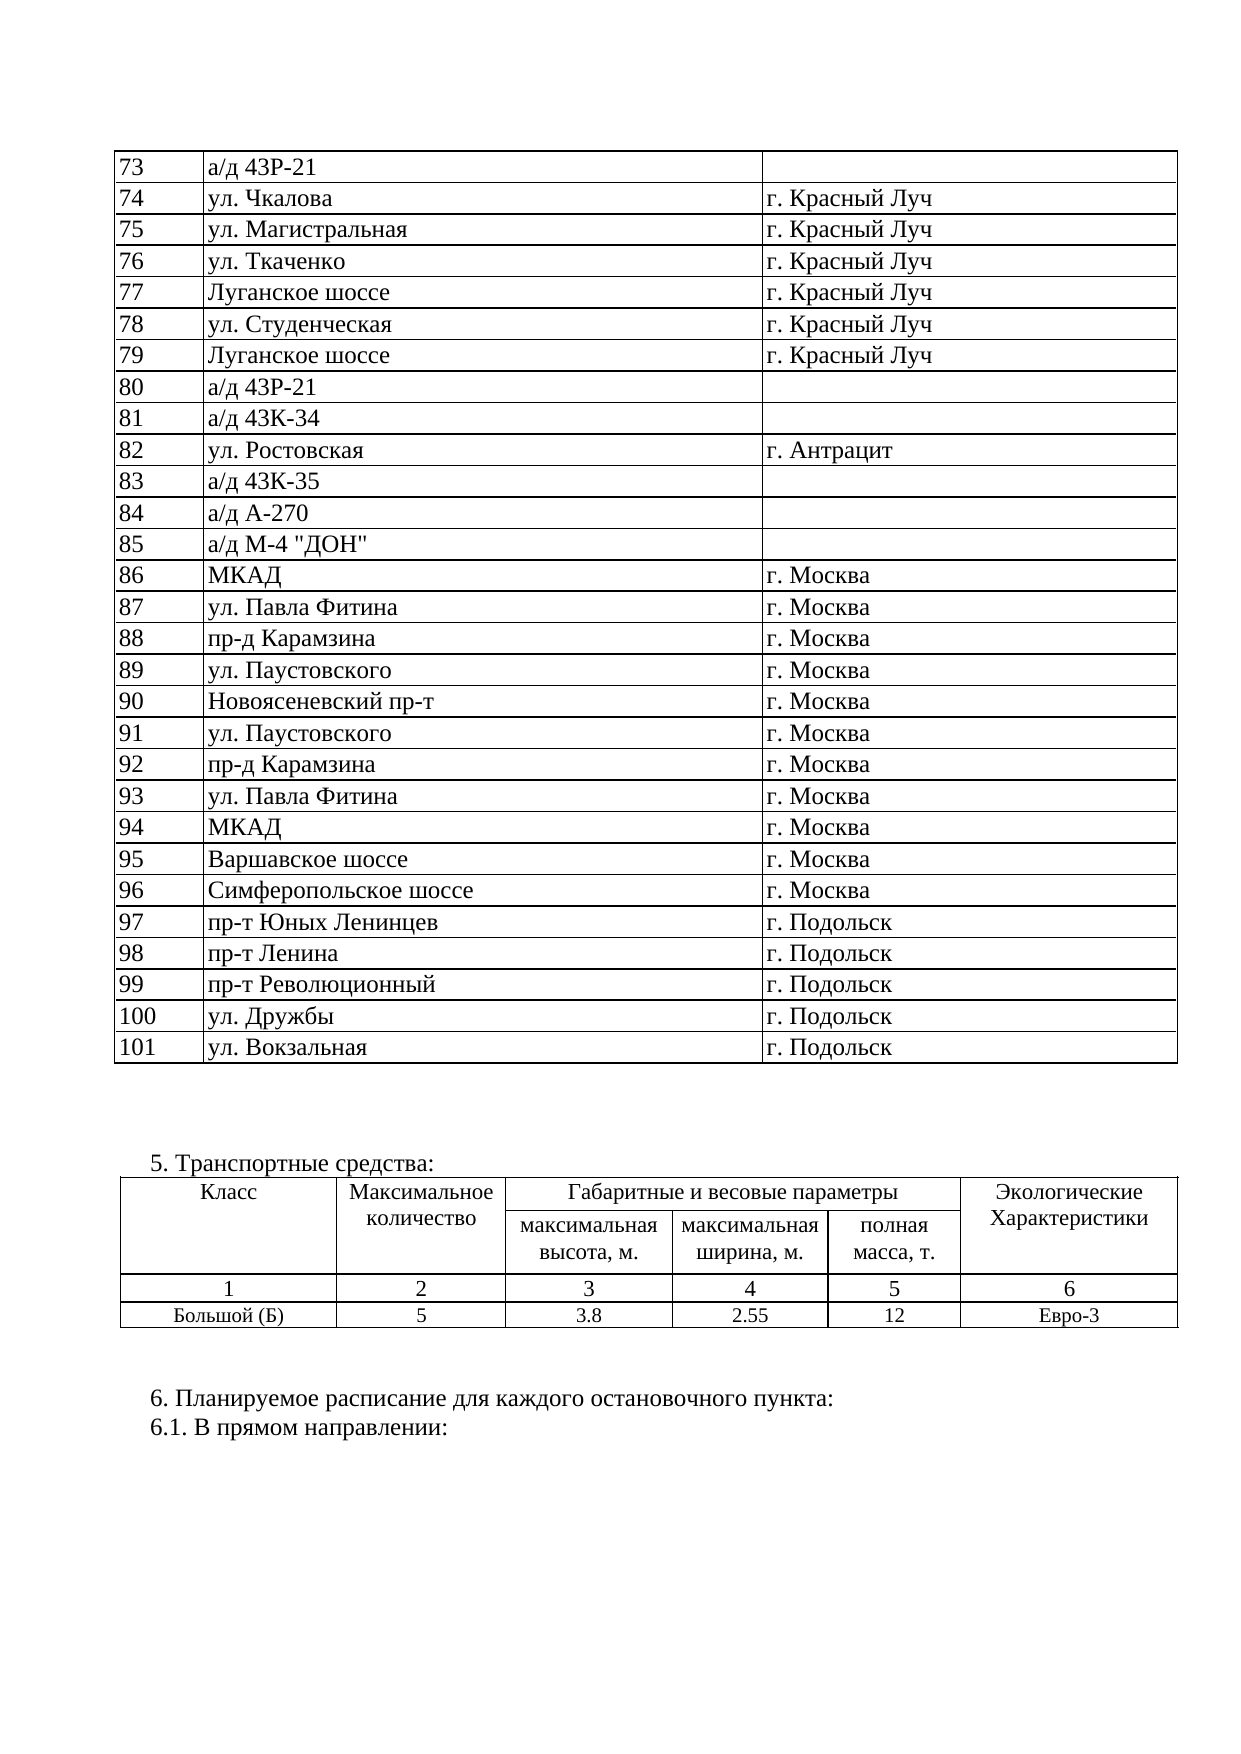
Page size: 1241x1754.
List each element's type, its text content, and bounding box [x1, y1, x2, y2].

table_cell а/д 43К-34 [204, 403, 762, 433]
text 6.1. В прямом направлении: [150, 1412, 1090, 1441]
table_cell г. Москва [763, 590, 1177, 622]
table_cell 5 [337, 1303, 505, 1327]
table_cell ул. Ткаченко [204, 246, 762, 276]
table_cell [763, 370, 1177, 402]
table_cell г. Красный Луч [763, 339, 1177, 370]
table_cell 75 [115, 214, 203, 244]
table_header Экологические Характеристики [961, 1178, 1177, 1273]
table_cell 6 [961, 1275, 1177, 1301]
table_cell 76 [115, 245, 203, 276]
table_header Максимальное количество [337, 1178, 505, 1273]
table_cell 83 [115, 466, 203, 496]
table_cell г. Красный Луч [763, 181, 1177, 213]
table_cell а/д М-4 "ДОН" [204, 529, 762, 559]
table_cell 97 [115, 906, 203, 936]
table_cell 74 [115, 183, 203, 213]
table_cell ул. Паустовского [204, 655, 762, 685]
table_cell г. Москва [763, 811, 1177, 842]
table_header Габаритные и весовые параметры [506, 1178, 960, 1210]
table_cell 2.55 [673, 1303, 827, 1327]
table_cell 3.8 [506, 1303, 672, 1327]
table_cell 79 [115, 340, 203, 370]
table_cell Новоясеневский пр-т [204, 686, 762, 716]
table_cell г. Красный Луч [763, 213, 1177, 244]
table_cell [763, 402, 1177, 433]
table_cell пр-т Юных Ленинцев [204, 907, 762, 936]
table_cell пр-д Карамзина [204, 749, 762, 779]
table_cell 89 [115, 654, 203, 685]
table_cell 96 [115, 875, 203, 905]
table_cell г. Красный Луч [763, 276, 1177, 307]
table_cell 90 [115, 686, 203, 716]
table_cell 84 [115, 497, 203, 527]
table_cell 81 [115, 403, 203, 433]
table_cell Луганское шоссе [204, 277, 762, 307]
table_cell 95 [115, 843, 203, 873]
table_cell МКАД [204, 561, 762, 590]
table_cell 92 [115, 749, 203, 779]
table_cell ул. Паустовского [204, 718, 762, 748]
table_cell г. Москва [763, 685, 1177, 716]
table_cell г. Москва [763, 874, 1177, 905]
table_cell Луганское шоссе [204, 340, 762, 370]
table_cell ул. Павла Фитина [204, 781, 762, 811]
table_cell г. Москва [763, 559, 1177, 590]
table_cell 73 [115, 152, 203, 181]
table_cell а/д 43Р-21 [204, 152, 762, 181]
table_cell пр-т Ленина [204, 938, 762, 968]
table_cell г. Подольск [763, 1031, 1177, 1062]
table_cell г. Москва [763, 779, 1177, 811]
table_cell 78 [115, 308, 203, 339]
table_cell 86 [115, 560, 203, 590]
table_cell г. Подольск [763, 968, 1177, 999]
table_cell 87 [115, 591, 203, 622]
table_cell 5 [829, 1275, 960, 1301]
table_cell г. Москва [763, 748, 1177, 779]
table_cell 91 [115, 717, 203, 748]
table_header Класс [121, 1178, 336, 1273]
table_cell г. Москва [763, 622, 1177, 653]
table_cell 101 [115, 1032, 203, 1062]
table_cell 93 [115, 780, 203, 811]
table_cell [763, 152, 1177, 181]
table_cell Большой (Б) [121, 1303, 336, 1327]
table_cell [763, 465, 1177, 496]
table_cell 12 [829, 1303, 960, 1327]
table_cell ул. Студенческая [204, 309, 762, 339]
table_cell максимальная ширина, м. [673, 1211, 827, 1273]
text 6. Планируемое расписание для каждого остановочного пункта: [150, 1383, 1090, 1412]
table_cell Евро-3 [961, 1303, 1177, 1327]
table_cell 85 [115, 529, 203, 559]
table_cell а/д 43К-35 [204, 466, 762, 496]
table_cell [763, 528, 1177, 559]
table_cell 4 [673, 1275, 827, 1301]
table_cell 94 [115, 812, 203, 842]
table_cell ул. Чкалова [204, 183, 762, 213]
table_cell 77 [115, 277, 203, 307]
table_cell ул. Вокзальная [204, 1032, 762, 1062]
table_cell ул. Магистральная [204, 215, 762, 244]
table_cell г. Москва [763, 653, 1177, 685]
table_cell г. Красный Луч [763, 307, 1177, 339]
table_cell 2 [337, 1275, 505, 1301]
table_cell г. Москва [763, 716, 1177, 748]
table_cell [763, 496, 1177, 527]
table_cell 3 [506, 1275, 672, 1301]
table_cell пр-д Карамзина [204, 623, 762, 653]
table_cell г. Подольск [763, 905, 1177, 936]
table_cell 99 [115, 969, 203, 999]
table_cell г. Красный Луч [763, 244, 1177, 276]
table_cell МКАД [204, 812, 762, 842]
table_cell а/д 43Р-21 [204, 372, 762, 402]
table_cell максимальная высота, м. [506, 1211, 672, 1273]
text 5. Транспортные средства: [150, 1148, 1090, 1176]
table_cell 88 [115, 623, 203, 653]
table_cell 1 [121, 1275, 336, 1301]
table_cell ул. Дружбы [204, 1001, 762, 1031]
table_cell г. Антрацит [763, 433, 1177, 464]
table_cell 82 [115, 434, 203, 464]
table_cell г. Москва [763, 842, 1177, 873]
table_cell 100 [115, 1000, 203, 1031]
table_cell полная масса, т. [829, 1211, 960, 1273]
table_cell Симферопольское шоссе [204, 875, 762, 905]
table_cell 98 [115, 938, 203, 968]
table_cell ул. Павла Фитина [204, 592, 762, 622]
table_cell а/д А-270 [204, 498, 762, 527]
table_cell 80 [115, 371, 203, 402]
table_cell пр-т Революционный [204, 970, 762, 999]
table_cell г. Подольск [763, 999, 1177, 1031]
table_cell Варшавское шоссе [204, 844, 762, 873]
table_cell г. Подольск [763, 936, 1177, 968]
table_cell ул. Ростовская [204, 435, 762, 464]
